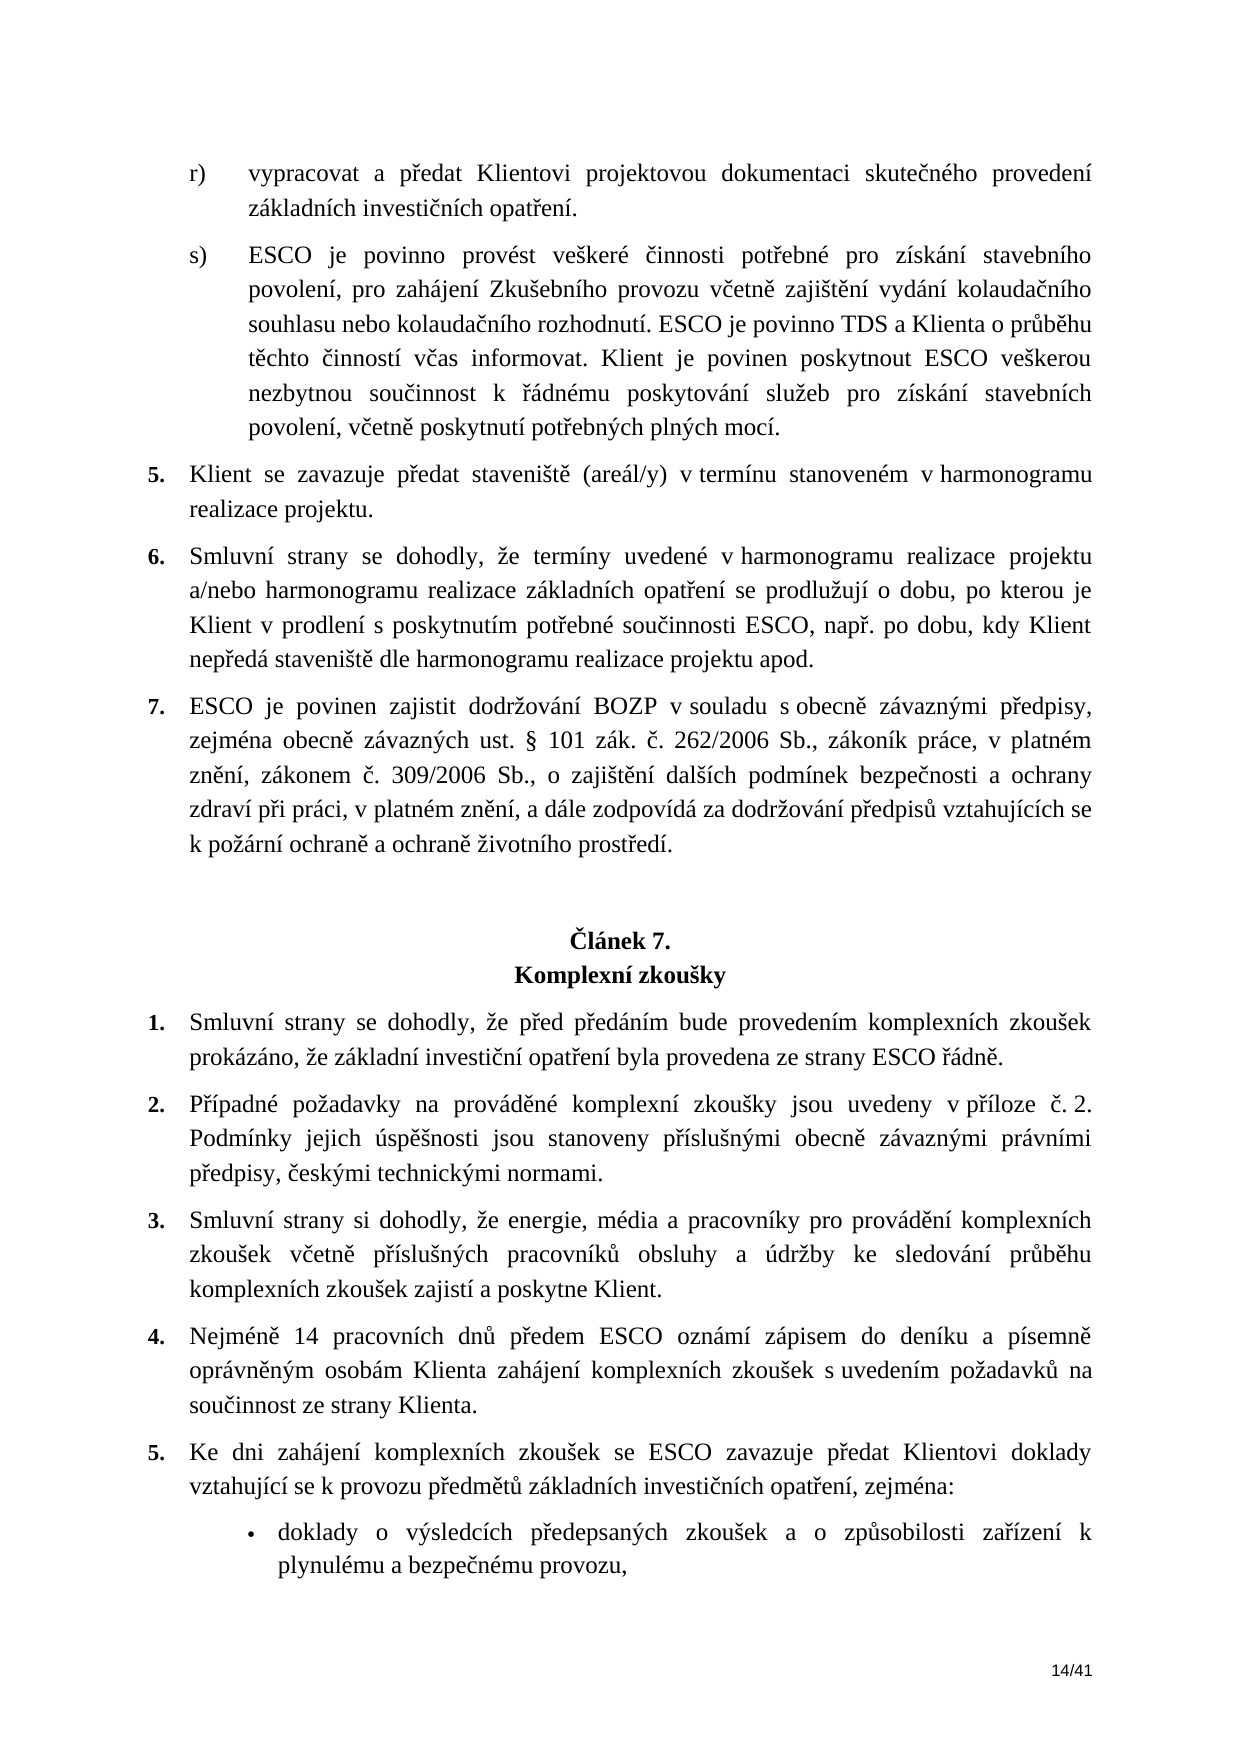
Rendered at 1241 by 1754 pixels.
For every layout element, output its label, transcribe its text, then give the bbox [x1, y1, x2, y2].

subtitle vypracovat a předat Klientovi projektovou dokumentaci skutečného provedení základních investičních opatření. [189, 158, 1092, 222]
subtitle Komplexní zkoušky [148, 926, 1092, 989]
subtitle Nejméně 14 pracovních dnů předem ESCO oznámí zápisem do deníku a písemně oprávněným osobám Klienta zahájení komplexních zkoušek s uvedením požadavků na součinnost ze strany Klienta. [148, 1321, 1092, 1418]
subtitle Klient se zavazuje předat staveniště (areál/y) v termínu stanoveném v harmonogramu realizace projektu. [148, 459, 1092, 522]
subtitle Smluvní strany se dohodly, že termíny uvedené v harmonogramu realizace projektu a/nebo harmonogramu realizace základních opatření se prodlužují o dobu, po kterou je Klient v prodlení s poskytnutím potřebné součinnosti ESCO, např. po dobu, kdy Klient nepředá staveniště dle harmonogramu realizace projektu apod. [148, 541, 1092, 673]
subtitle Případné požadavky na prováděné komplexní zkoušky jsou uvedeny v příloze č. 2. Podmínky jejich úspěšnosti jsou stanoveny příslušnými obecně závaznými právními předpisy, českými technickými normami. [148, 1089, 1092, 1187]
subtitle Smluvní strany si dohodly, že energie, média a pracovníky pro provádění komplexních zkoušek včetně příslušných pracovníků obsluhy a údržby ke sledování průběhu komplexních zkoušek zajistí a poskytne Klient. [148, 1205, 1092, 1303]
subtitle Ke dni zahájení komplexních zkoušek se ESCO zavazuje předat Klientovi doklady vztahující se k provozu předmětů základních investičních opatření, zejména: [148, 1437, 1092, 1500]
subtitle ESCO je povinno provést veškeré činnosti potřebné pro získání stavebního povolení, pro zahájení Zkušebního provozu včetně zajištění vydání kolaudačního souhlasu nebo kolaudačního rozhodnutí. ESCO je povinno TDS a Klienta o průběhu těchto činností včas informovat. Klient je povinen poskytnout ESCO veškerou nezbytnou součinnost k řádnému poskytování služeb pro získání stavebních povolení, včetně poskytnutí potřebných plných mocí. [189, 240, 1092, 441]
subtitle ESCO je povinen zajistit dodržování BOZP v souladu s obecně závaznými předpisy, zejména obecně závazných ust. § 101 zák. č. 262/2006 Sb., zákoník práce, v platném znění, zákonem č. 309/2006 Sb., o zajištění dalších podmínek bezpečnosti a ochrany zdraví při práci, v platném znění, a dále zodpovídá za dodržování předpisů vztahujících se k požární ochraně a ochraně životního prostředí. [148, 691, 1092, 858]
text doklady o výsledcích předepsaných zkoušek a o způsobilosti zařízení k plynulému a bezpečnému provozu, [248, 1512, 1092, 1579]
subtitle Smluvní strany se dohodly, že před předáním bude provedením komplexních zkoušek prokázáno, že základní investiční opatření byla provedena ze strany ESCO řádně. [148, 1007, 1092, 1071]
